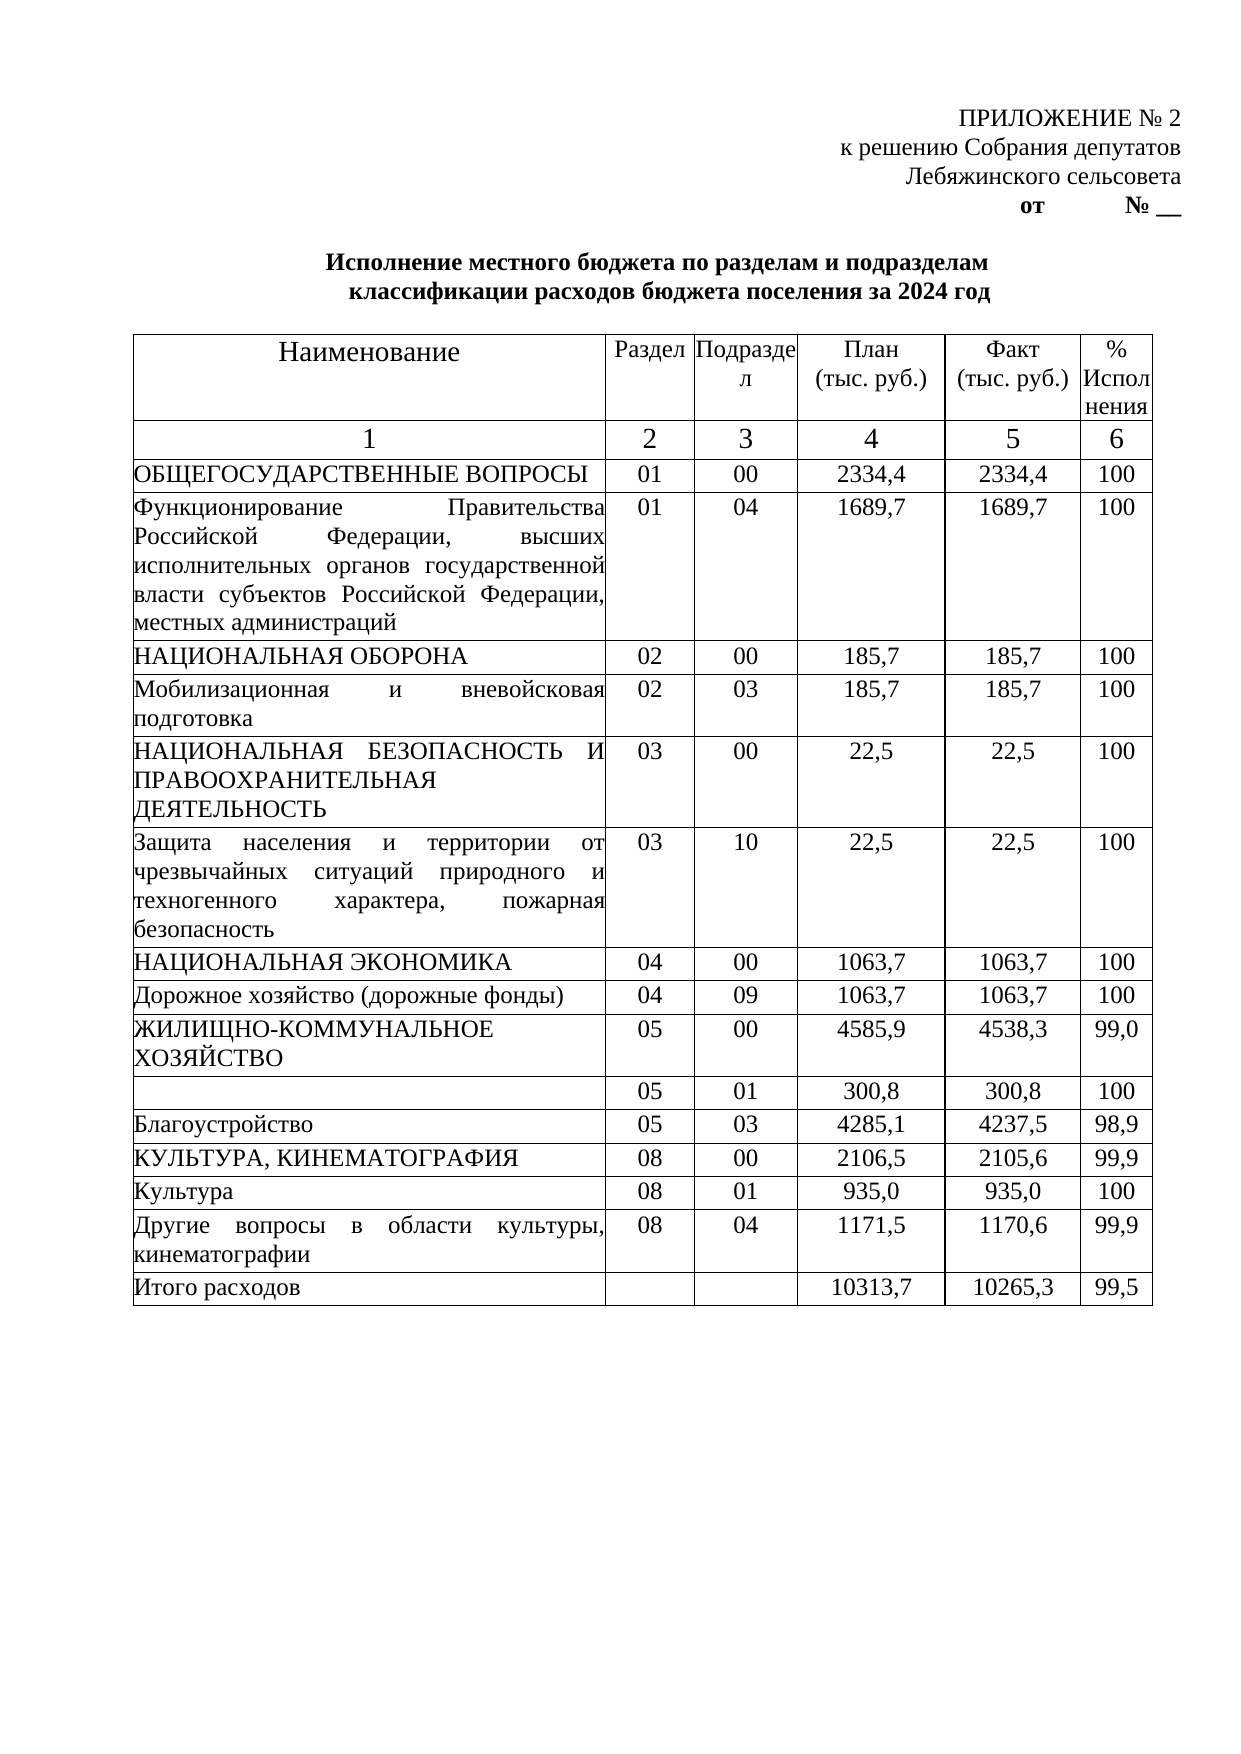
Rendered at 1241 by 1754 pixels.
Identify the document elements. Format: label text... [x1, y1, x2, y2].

table_cell 1171,5 [798, 1210, 944, 1272]
table_cell 05 [606, 1015, 694, 1076]
table_cell 185,7 [946, 641, 1080, 674]
table_header План (тыс. руб.) [798, 335, 944, 420]
table_cell Мобилизационная и вневойсковая подготовка [134, 675, 605, 736]
table_cell 99,0 [1081, 1015, 1152, 1076]
table_cell 22,5 [946, 828, 1080, 947]
text к решению Собрания депутатов [133, 132, 1181, 161]
table_cell НАЦИОНАЛЬНАЯ ОБОРОНА [134, 641, 605, 674]
text Исполнение местного бюджета по разделам и подразделам [133, 247, 1181, 276]
table_cell 03 [695, 675, 797, 736]
table_cell 98,9 [1081, 1110, 1152, 1142]
table_cell 08 [606, 1210, 694, 1272]
table_cell Культура [134, 1177, 605, 1209]
table_cell 01 [606, 460, 694, 492]
table_cell [134, 1077, 605, 1109]
table_cell 10 [695, 828, 797, 947]
table_cell 09 [695, 981, 797, 1013]
text ПРИЛОЖЕНИЕ № 2 [133, 103, 1181, 132]
table_cell 100 [1081, 493, 1152, 640]
table_cell 1 [134, 421, 605, 458]
table_cell 100 [1081, 828, 1152, 947]
table_cell 10265,3 [946, 1273, 1080, 1305]
table_cell ОБЩЕГОСУДАРСТВЕННЫЕ ВОПРОСЫ [134, 460, 605, 492]
text от № __ [133, 190, 1181, 218]
table_cell 03 [606, 828, 694, 947]
table_cell [695, 1273, 797, 1305]
table_cell 08 [606, 1177, 694, 1209]
table_header Факт (тыс. руб.) [946, 335, 1080, 420]
table_cell 00 [695, 1015, 797, 1076]
table_cell Итого расходов [134, 1273, 605, 1305]
table_cell 99,9 [1081, 1210, 1152, 1272]
table_cell 100 [1081, 948, 1152, 980]
table_cell 03 [606, 737, 694, 827]
table_cell 04 [606, 948, 694, 980]
table_cell 1689,7 [798, 493, 944, 640]
table_cell 4285,1 [798, 1110, 944, 1142]
table_cell 05 [606, 1077, 694, 1109]
table_cell 935,0 [798, 1177, 944, 1209]
table_cell 08 [606, 1144, 694, 1176]
text Лебяжинского сельсовета [133, 161, 1181, 190]
table_cell 1170,6 [946, 1210, 1080, 1272]
table_cell 01 [606, 493, 694, 640]
table_cell 4 [798, 421, 944, 458]
table_cell 3 [695, 421, 797, 458]
table_cell Функционирование Правительства Российской Федерации, высших исполнительных органов государственной власти субъектов Российской Федерации, местных администраций [134, 493, 605, 640]
table_cell 100 [1081, 1077, 1152, 1109]
table_cell 00 [695, 641, 797, 674]
table_cell 22,5 [946, 737, 1080, 827]
table_cell 2 [606, 421, 694, 458]
table_cell 300,8 [798, 1077, 944, 1109]
table_cell 100 [1081, 981, 1152, 1013]
table_cell 02 [606, 675, 694, 736]
table_cell 100 [1081, 460, 1152, 492]
text классификации расходов бюджета поселения за 2024 год [152, 276, 1181, 305]
table_cell 4538,3 [946, 1015, 1080, 1076]
table_cell 4237,5 [946, 1110, 1080, 1142]
table_cell 2105,6 [946, 1144, 1080, 1176]
table_cell [606, 1273, 694, 1305]
table_cell 05 [606, 1110, 694, 1142]
table_cell Дорожное хозяйство (дорожные фонды) [134, 981, 605, 1013]
table_cell 04 [606, 981, 694, 1013]
table_cell Благоустройство [134, 1110, 605, 1142]
table_cell 00 [695, 948, 797, 980]
table_cell 1689,7 [946, 493, 1080, 640]
table_cell 100 [1081, 641, 1152, 674]
table_cell 1063,7 [798, 981, 944, 1013]
table_cell 04 [695, 493, 797, 640]
table_cell 5 [946, 421, 1080, 458]
table_cell 185,7 [798, 641, 944, 674]
table_cell 300,8 [946, 1077, 1080, 1109]
table_cell 01 [695, 1077, 797, 1109]
table_cell Защита населения и территории от чрезвычайных ситуаций природного и техногенного характера, пожарная безопасность [134, 828, 605, 947]
table_cell Другие вопросы в области культуры, кинематографии [134, 1210, 605, 1272]
table_cell 02 [606, 641, 694, 674]
table_cell 1063,7 [946, 981, 1080, 1013]
table_cell 100 [1081, 675, 1152, 736]
table_cell 1063,7 [946, 948, 1080, 980]
table_cell 1063,7 [798, 948, 944, 980]
table_cell 22,5 [798, 828, 944, 947]
table_cell 00 [695, 460, 797, 492]
table_cell 4585,9 [798, 1015, 944, 1076]
table_header % Исполнения [1081, 335, 1152, 420]
table_cell 185,7 [798, 675, 944, 736]
table_cell 99,9 [1081, 1144, 1152, 1176]
table_header Подраздел [695, 335, 797, 420]
table_cell 01 [695, 1177, 797, 1209]
table_cell НАЦИОНАЛЬНАЯ БЕЗОПАСНОСТЬ И ПРАВООХРАНИТЕЛЬНАЯ ДЕЯТЕЛЬНОСТЬ [134, 737, 605, 827]
table_header Раздел [606, 335, 694, 420]
table_cell 2334,4 [798, 460, 944, 492]
table_cell 935,0 [946, 1177, 1080, 1209]
table_cell 99,5 [1081, 1273, 1152, 1305]
table_cell 2334,4 [946, 460, 1080, 492]
table_cell 03 [695, 1110, 797, 1142]
table_cell 22,5 [798, 737, 944, 827]
table_header Наименование [134, 335, 605, 420]
table_cell 04 [695, 1210, 797, 1272]
table_cell 00 [695, 737, 797, 827]
table_cell 00 [695, 1144, 797, 1176]
table_cell 185,7 [946, 675, 1080, 736]
table_cell НАЦИОНАЛЬНАЯ ЭКОНОМИКА [134, 948, 605, 980]
table_cell КУЛЬТУРА, КИНЕМАТОГРАФИЯ [134, 1144, 605, 1176]
table_cell 100 [1081, 737, 1152, 827]
table_cell 10313,7 [798, 1273, 944, 1305]
table_cell 6 [1081, 421, 1152, 458]
table_cell ЖИЛИЩНО-КОММУНАЛЬНОЕ ХОЗЯЙСТВО [134, 1015, 605, 1076]
table_cell 100 [1081, 1177, 1152, 1209]
table_cell 2106,5 [798, 1144, 944, 1176]
